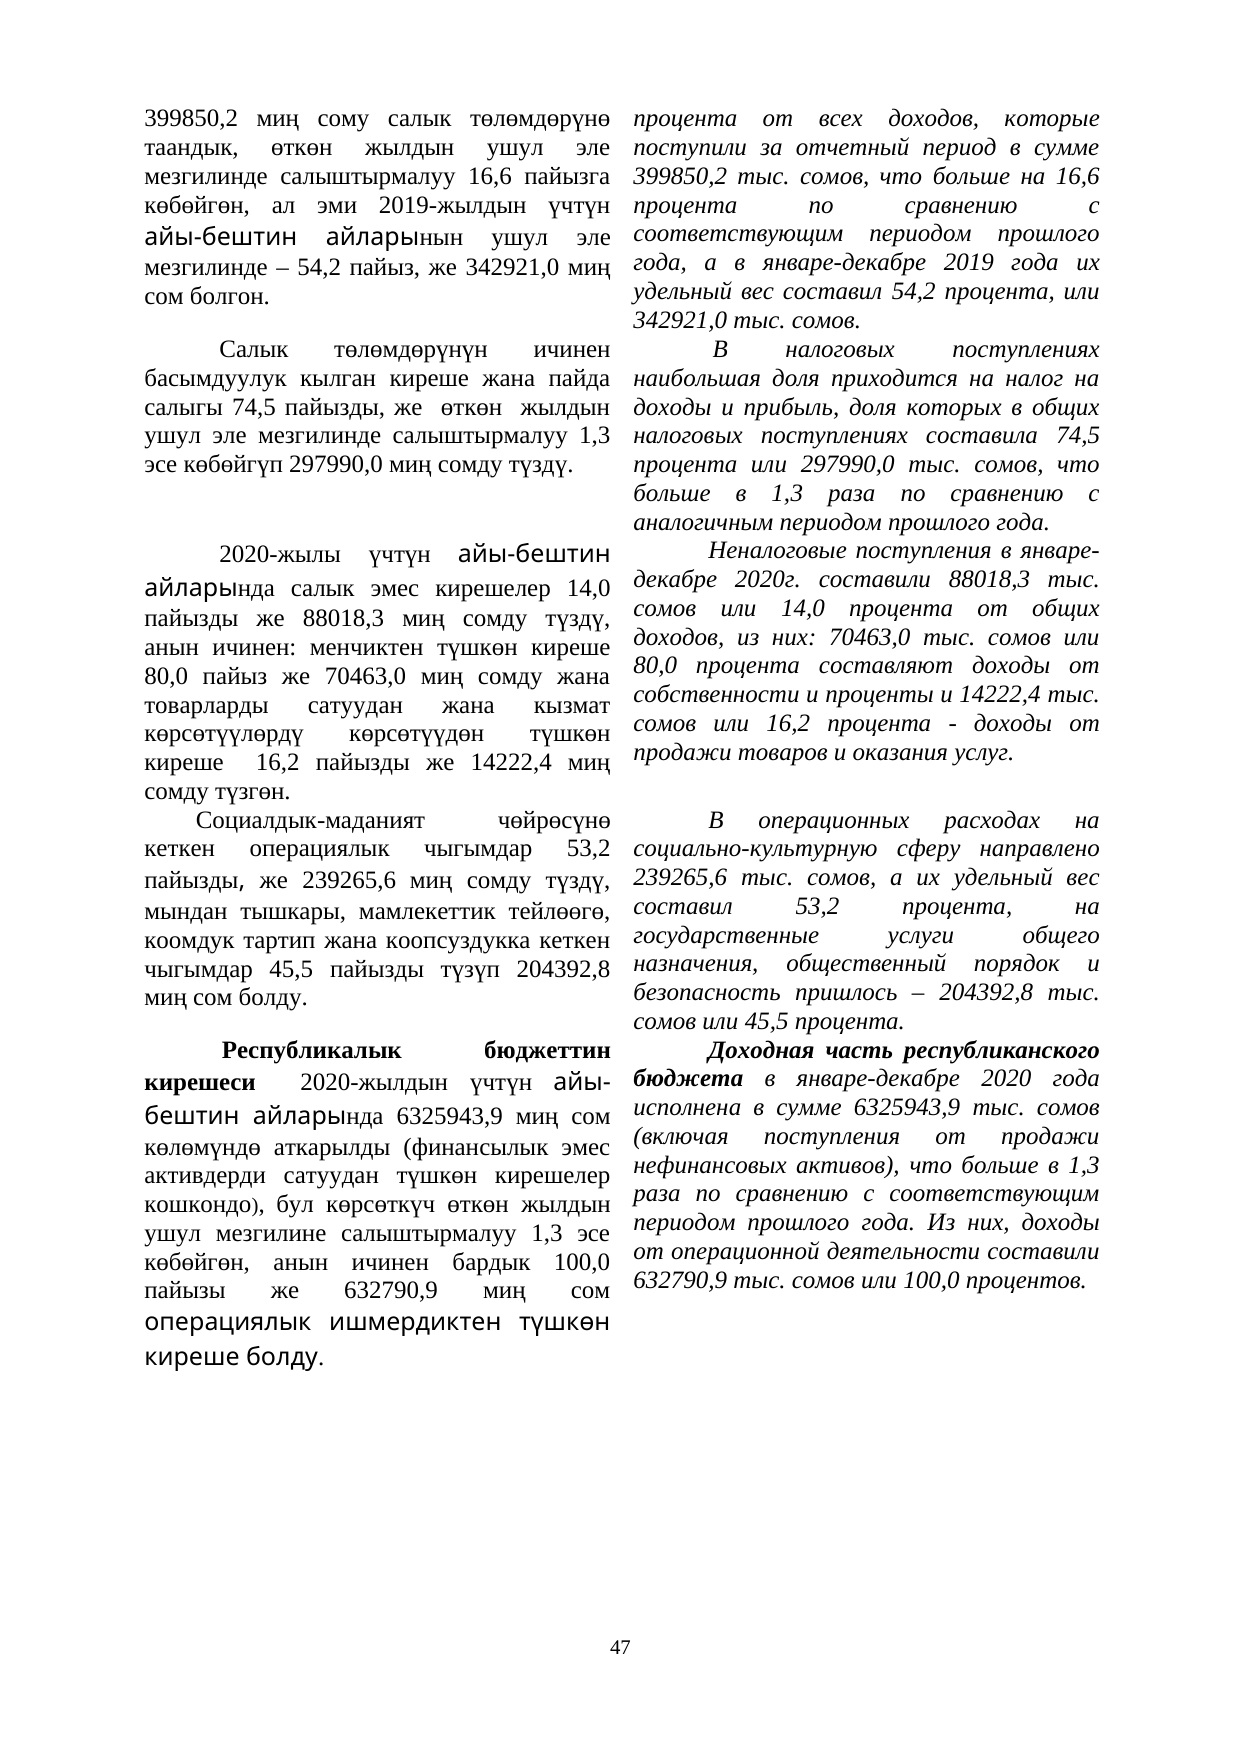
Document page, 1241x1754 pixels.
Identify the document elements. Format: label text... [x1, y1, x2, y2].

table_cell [622, 104, 1111, 334]
table_cell Республикалык бюджеттин кирешеси 2020-жылдын үчтүн айы-бештин айларында 6325943,9 миң сом көлөмүндө аткарылды (финансылык эмес активдерди сатуудан түшкөн кирешелер кошкондо), бул көрсөткүч өткөн жылдын ушул мезгилине салыштырмалуу 1,3 эсе көбөйгөн, анын ичинен бардык 100,0 пайызы же 632790,9 миң сом операциялык ишмердиктен түшкөн киреше болду. [133, 1035, 622, 1372]
table_cell Социалдык-маданият чөйрөсүнө кеткен операциялык чыгымдар 53,2 пайызды, же 239265,6 миң сомду түздү, мындан тышкары, мамлекеттик тейлөөгө, коомдук тартип жана коопсуздукка кеткен чыгымдар 45,5 пайызды түзүп 204392,8 миң сом болду. [133, 805, 622, 1035]
table_cell В налоговых поступлениях наибольшая доля приходится на налог на доходы и прибыль, доля которых в общих налоговых поступлениях составила 74,5 процента или 297990,0 тыс. сомов, что больше в 1,3 раза по сравнению с аналогичным периодом прошлого года. [622, 334, 1111, 535]
table_cell Салык төлөмдөрүнүн ичинен басымдуулук кылган киреше жана пайда салыгы 74,5 пайызды, же өткөн жылдын ушул эле мезгилинде салыштырмалуу 1,3 эсе көбөйгүп 297990,0 миң сомду түздү. [133, 334, 622, 535]
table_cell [133, 104, 622, 334]
table_cell В операционных расходах на социально-культурную сферу направлено 239265,6 тыс. сомов, а их удельный вес составил 53,2 процента, на государственные услуги общего назначения, общественный порядок и безопасность пришлось – 204392,8 тыс. сомов или 45,5 процента. [622, 805, 1111, 1035]
table_cell Неналоговые поступления в январе-декабре 2020г. составили 88018,3 тыс. сомов или 14,0 процента от общих доходов, из них: 70463,0 тыс. сомов или 80,0 процента составляют доходы от собственности и проценты и 14222,4 тыс. сомов или 16,2 процента - доходы от продажи товаров и оказания услуг. [622, 535, 1111, 805]
table_cell Доходная часть республиканского бюджета в январе-декабре 2020 года исполнена в сумме 6325943,9 тыс. сомов (включая поступления от продажи нефинансовых активов), что больше в 1,3 раза по сравнению с соответствующим периодом прошлого года. Из них, доходы от операционной деятельности составили 632790,9 тыс. сомов или 100,0 процентов. [622, 1035, 1111, 1372]
table_cell 2020-жылы үчтүн айы-бештин айларында салык эмес кирешелер 14,0 пайызды же 88018,3 миң сомду түздү, анын ичинен: менчиктен түшкөн киреше 80,0 пайыз же 70463,0 миң сомду жана товарларды сатуудан жана кызмат көрсөтүүлөрдү көрсөтүүдөн түшкөн киреше 16,2 пайызды же 14222,4 миң сомду түзгөн. [133, 535, 622, 805]
